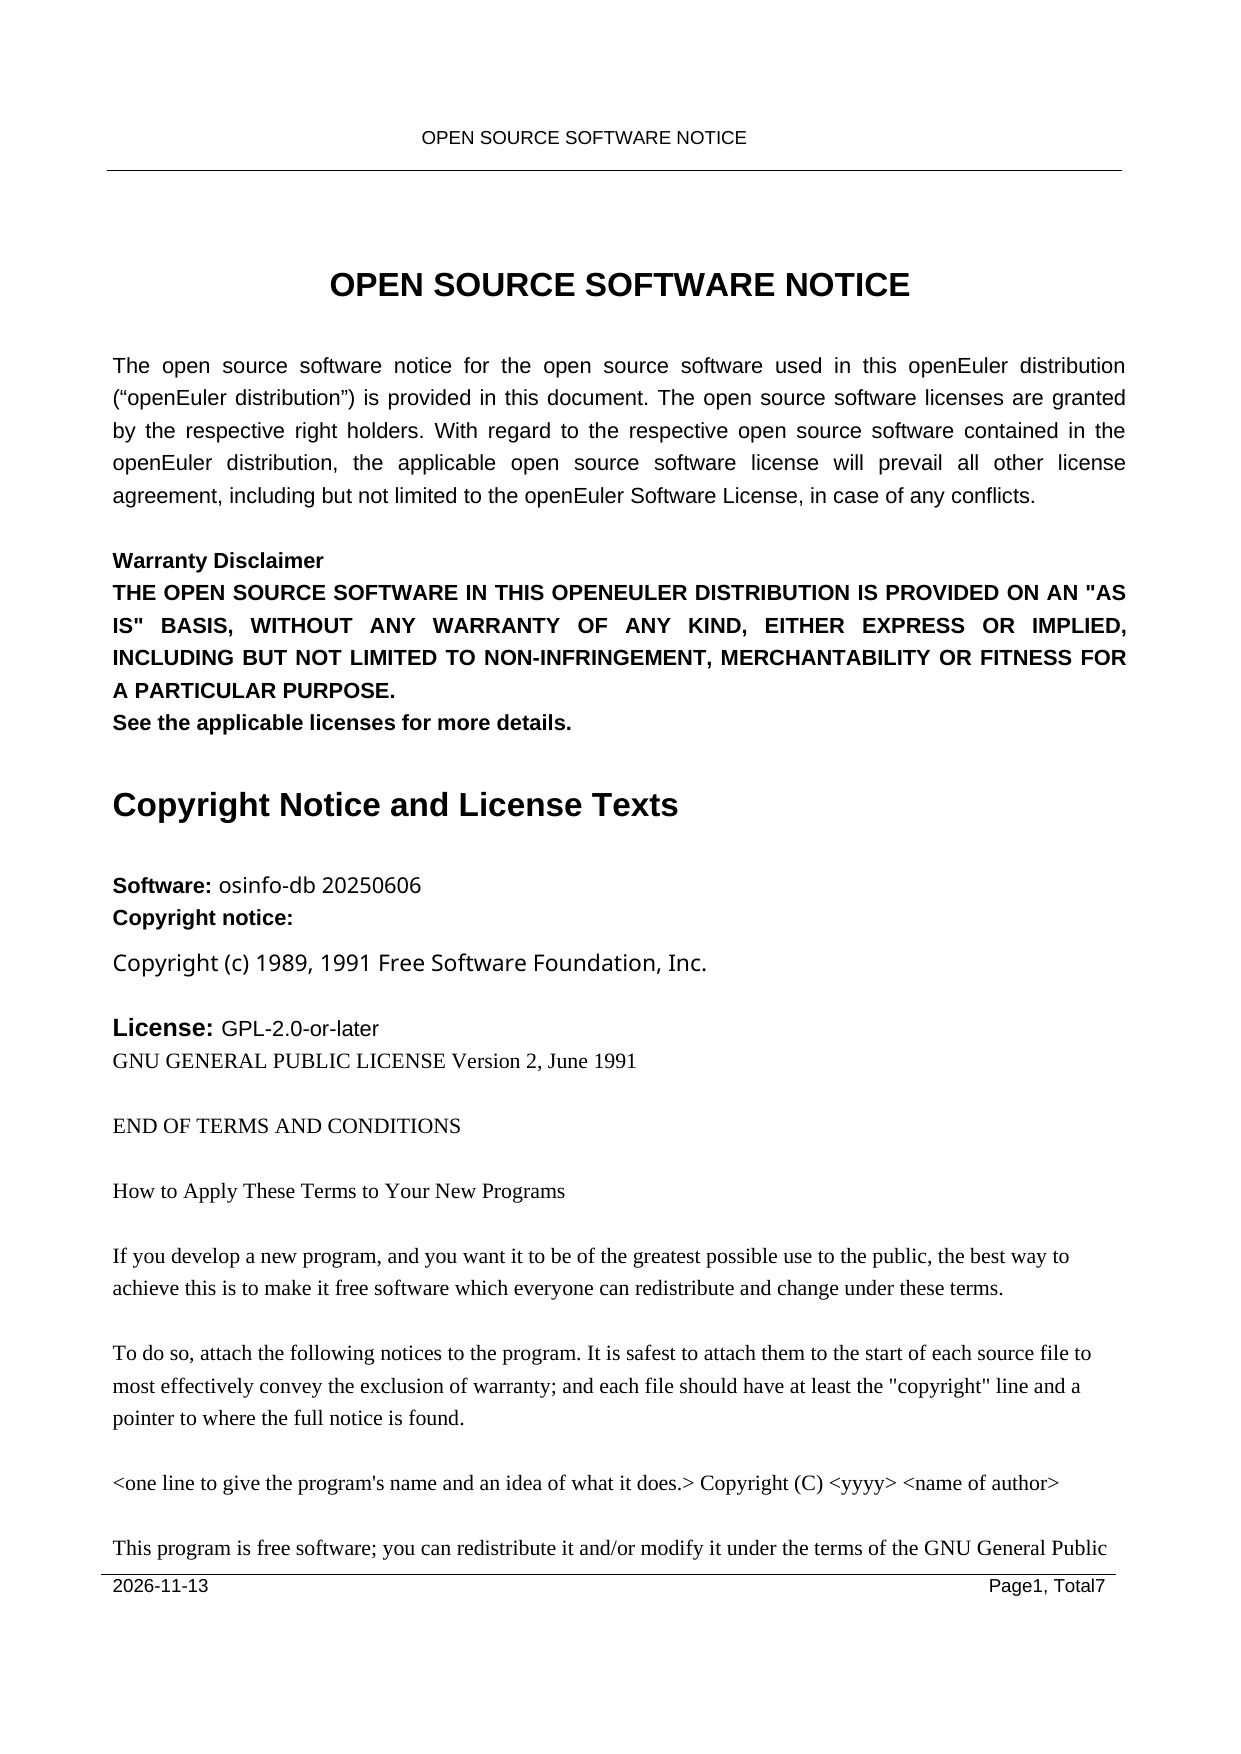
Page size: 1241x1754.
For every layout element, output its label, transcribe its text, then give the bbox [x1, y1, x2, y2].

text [112, 1044, 1128, 1564]
text The open source software notice for the open source software used in this openEuler distribution (“openEuler distribution”) is provided in this document. The open source software licenses are granted by the respective right holders. With regard to the respective open source software contained in the openEuler distribution, the applicable open source software license will prevail all other license agreement, including but not limited to the openEuler Software License, in case of any conflicts. [112, 349, 1128, 511]
text Copyright Notice and License Texts [112, 771, 1128, 836]
text Warranty Disclaimer [112, 544, 1128, 576]
text THE OPEN SOURCE SOFTWARE IN THIS OPENEULER DISTRIBUTION IS PROVIDED ON AN "AS IS" BASIS, WITHOUT ANY WARRANTY OF ANY KIND, EITHER EXPRESS OR IMPLIED, INCLUDING BUT NOT LIMITED TO NON-INFRINGEMENT, MERCHANTABILITY OR FITNESS FOR A PARTICULAR PURPOSE. See the applicable licenses for more details. [112, 576, 1128, 739]
text Copyright (c) 1989, 1991 Free Software Foundation, Inc. [112, 947, 1128, 1012]
text License: GPL-2.0-or-later [112, 1012, 1128, 1044]
title Software: osinfo-db 20250606 [112, 869, 1128, 901]
text Copyright notice: [112, 901, 1128, 934]
text OPEN SOURCE SOFTWARE NOTICE [112, 251, 1128, 316]
